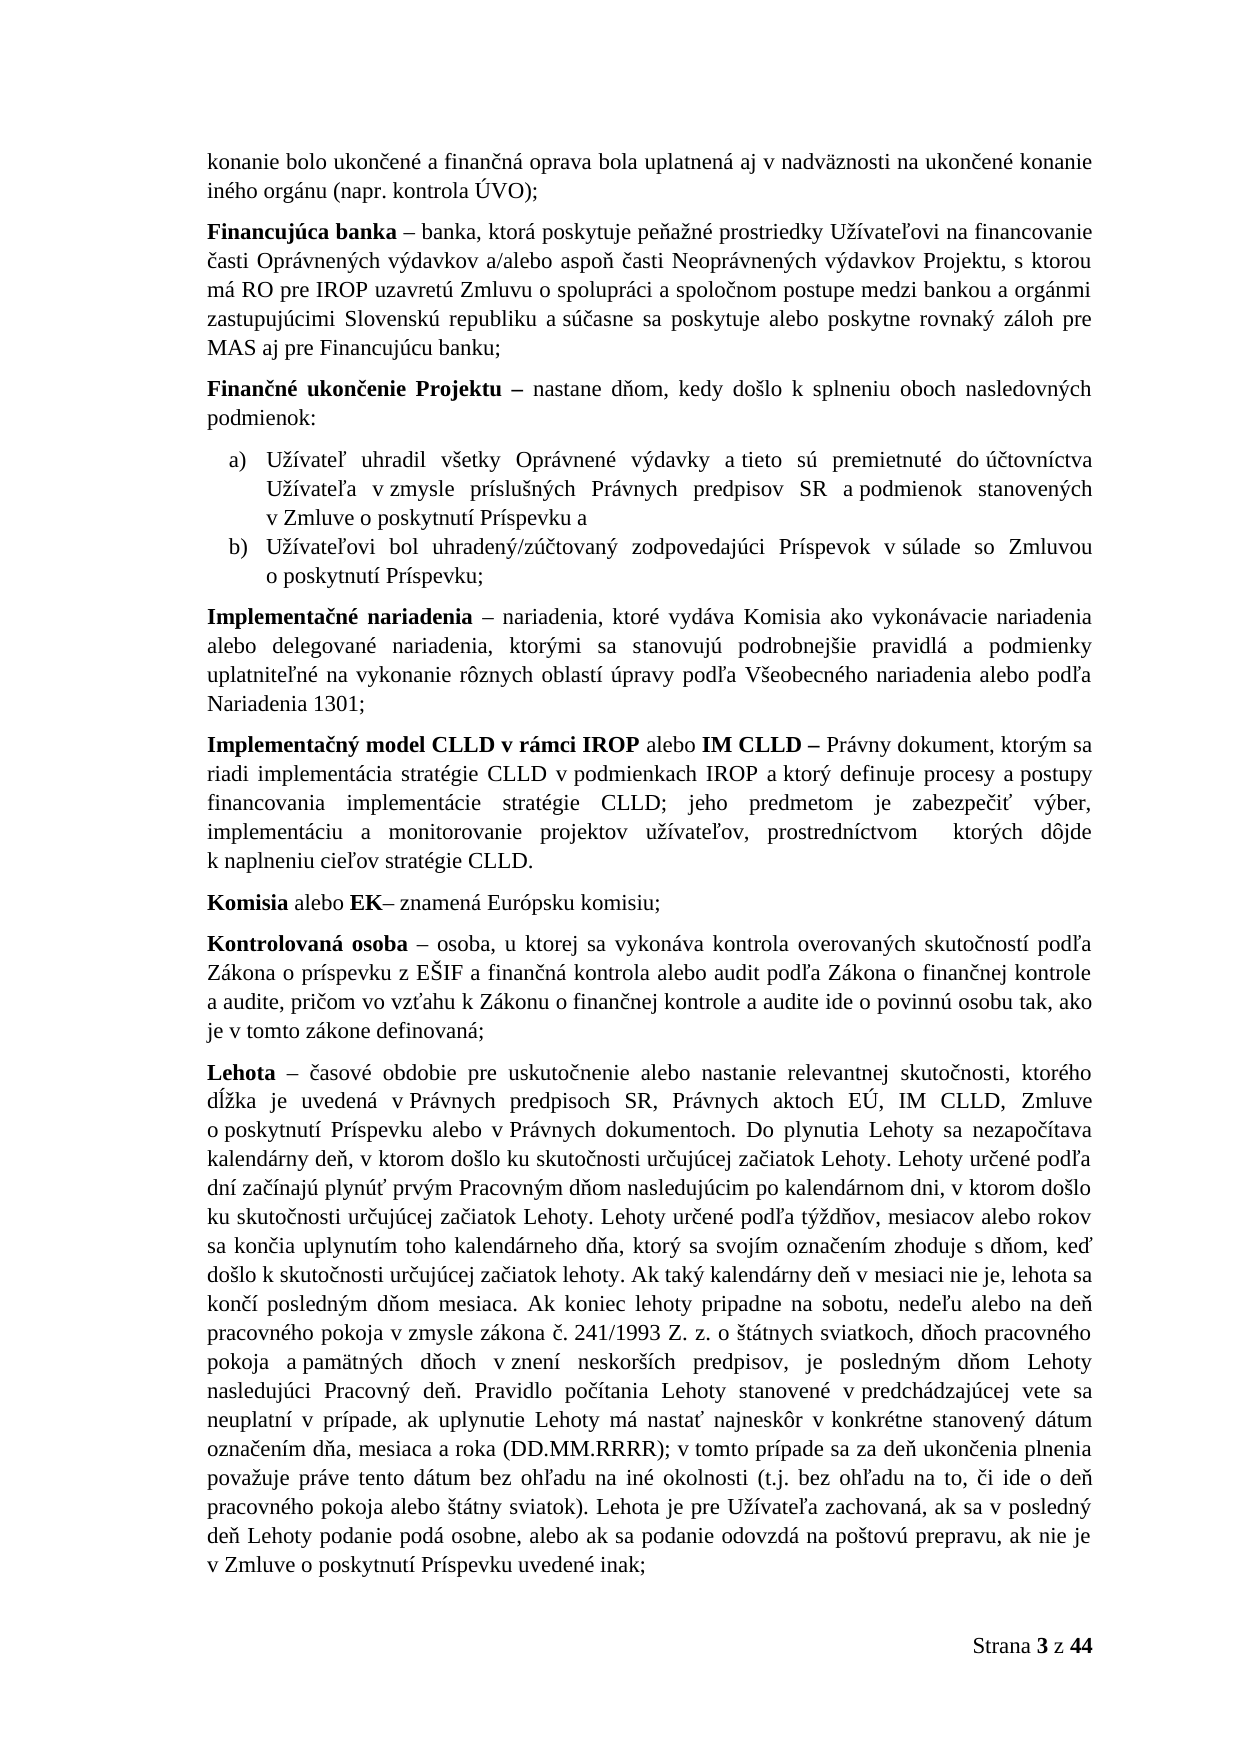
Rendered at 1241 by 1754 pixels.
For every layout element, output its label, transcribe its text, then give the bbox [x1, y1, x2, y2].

text Implementačný model CLLD v rámci IROP alebo IM CLLD – Právny dokument, ktorým sa riadi implementácia stratégie CLLD v podmienkach IROP a ktorý definuje procesy a postupy financovania implementácie stratégie CLLD; jeho predmetom je zabezpečiť výber, implementáciu a monitorovanie projektov užívateľov, prostredníctvom ktorých dôjde k naplneniu cieľov stratégie CLLD. [207, 731, 1092, 874]
list Užívateľovi bol uhradený/zúčtovaný zodpovedajúci Príspevok v súlade so Zmluvou o poskytnutí Príspevku; [229, 533, 1092, 588]
list Komisia alebo EK– znamená Európsku komisiu; [207, 889, 1092, 915]
list Užívateľ uhradil všetky Oprávnené výdavky a tieto sú premietnuté do účtovníctva Užívateľa v zmysle príslušných Právnych predpisov SR a podmienok stanovených v Zmluve o poskytnutí Príspevku a [228, 446, 1092, 530]
text Implementačné nariadenia – nariadenia, ktoré vydáva Komisia ako vykonávacie nariadenia alebo delegované nariadenia, ktorými sa stanovujú podrobnejšie pravidlá a podmienky uplatniteľné na vykonanie rôznych oblastí úpravy podľa Všeobecného nariadenia alebo podľa Nariadenia 1301; [207, 603, 1092, 716]
text Financujúca banka – banka, ktorá poskytuje peňažné prostriedky Užívateľovi na financovanie časti Oprávnených výdavkov a/alebo aspoň časti Neoprávnených výdavkov Projektu, s ktorou má RO pre IROP uzavretú Zmluvu o spolupráci a spoločnom postupe medzi bankou a orgánmi zastupujúcimi Slovenskú republiku a súčasne sa poskytuje alebo poskytne rovnaký záloh pre MAS aj pre Financujúcu banku; [207, 218, 1092, 360]
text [207, 148, 1092, 203]
text Lehota – časové obdobie pre uskutočnenie alebo nastanie relevantnej skutočnosti, ktorého dĺžka je uvedená v Právnych predpisoch SR, Právnych aktoch EÚ, IM CLLD, Zmluve o poskytnutí Príspevku alebo v Právnych dokumentoch. Do plynutia Lehoty sa nezapočítava kalendárny deň, v ktorom došlo ku skutočnosti určujúcej začiatok Lehoty. Lehoty určené podľa dní začínajú plynúť prvým Pracovným dňom nasledujúcim po kalendárnom dni, v ktorom došlo ku skutočnosti určujúcej začiatok Lehoty. Lehoty určené podľa týždňov, mesiacov alebo rokov sa končia uplynutím toho kalendárneho dňa, ktorý sa svojím označením zhoduje s dňom, keď došlo k skutočnosti určujúcej začiatok lehoty. Ak taký kalendárny deň v mesiaci nie je, lehota sa končí posledným dňom mesiaca. Ak koniec lehoty pripadne na sobotu, nedeľu alebo na deň pracovného pokoja v zmysle zákona č. 241/1993 Z. z. o štátnych sviatkoch, dňoch pracovného pokoja a pamätných dňoch v znení neskorších predpisov, je posledným dňom Lehoty nasledujúci Pracovný deň. Pravidlo počítania Lehoty stanovené v predchádzajúcej vete sa neuplatní v prípade, ak uplynutie Lehoty má nastať najneskôr v konkrétne stanovený dátum označením dňa, mesiaca a roka (DD.MM.RRRR); v tomto prípade sa za deň ukončenia plnenia považuje práve tento dátum bez ohľadu na iné okolnosti (t.j. bez ohľadu na to, či ide o deň pracovného pokoja alebo štátny sviatok). Lehota je pre Užívateľa zachovaná, ak sa v posledný deň Lehoty podanie podá osobne, alebo ak sa podanie odovzdá na poštovú prepravu, ak nie je v Zmluve o poskytnutí Príspevku uvedené inak; [207, 1058, 1092, 1577]
text Kontrolovaná osoba – osoba, u ktorej sa vykonáva kontrola overovaných skutočností podľa Zákona o príspevku z EŠIF a finančná kontrola alebo audit podľa Zákona o finančnej kontrole a audite, pričom vo vzťahu k Zákonu o finančnej kontrole a audite ide o povinnú osobu tak, ako je v tomto zákone definovaná; [207, 930, 1092, 1043]
text Finančné ukončenie Projektu – nastane dňom, kedy došlo k splneniu oboch nasledovných podmienok: [207, 375, 1092, 431]
